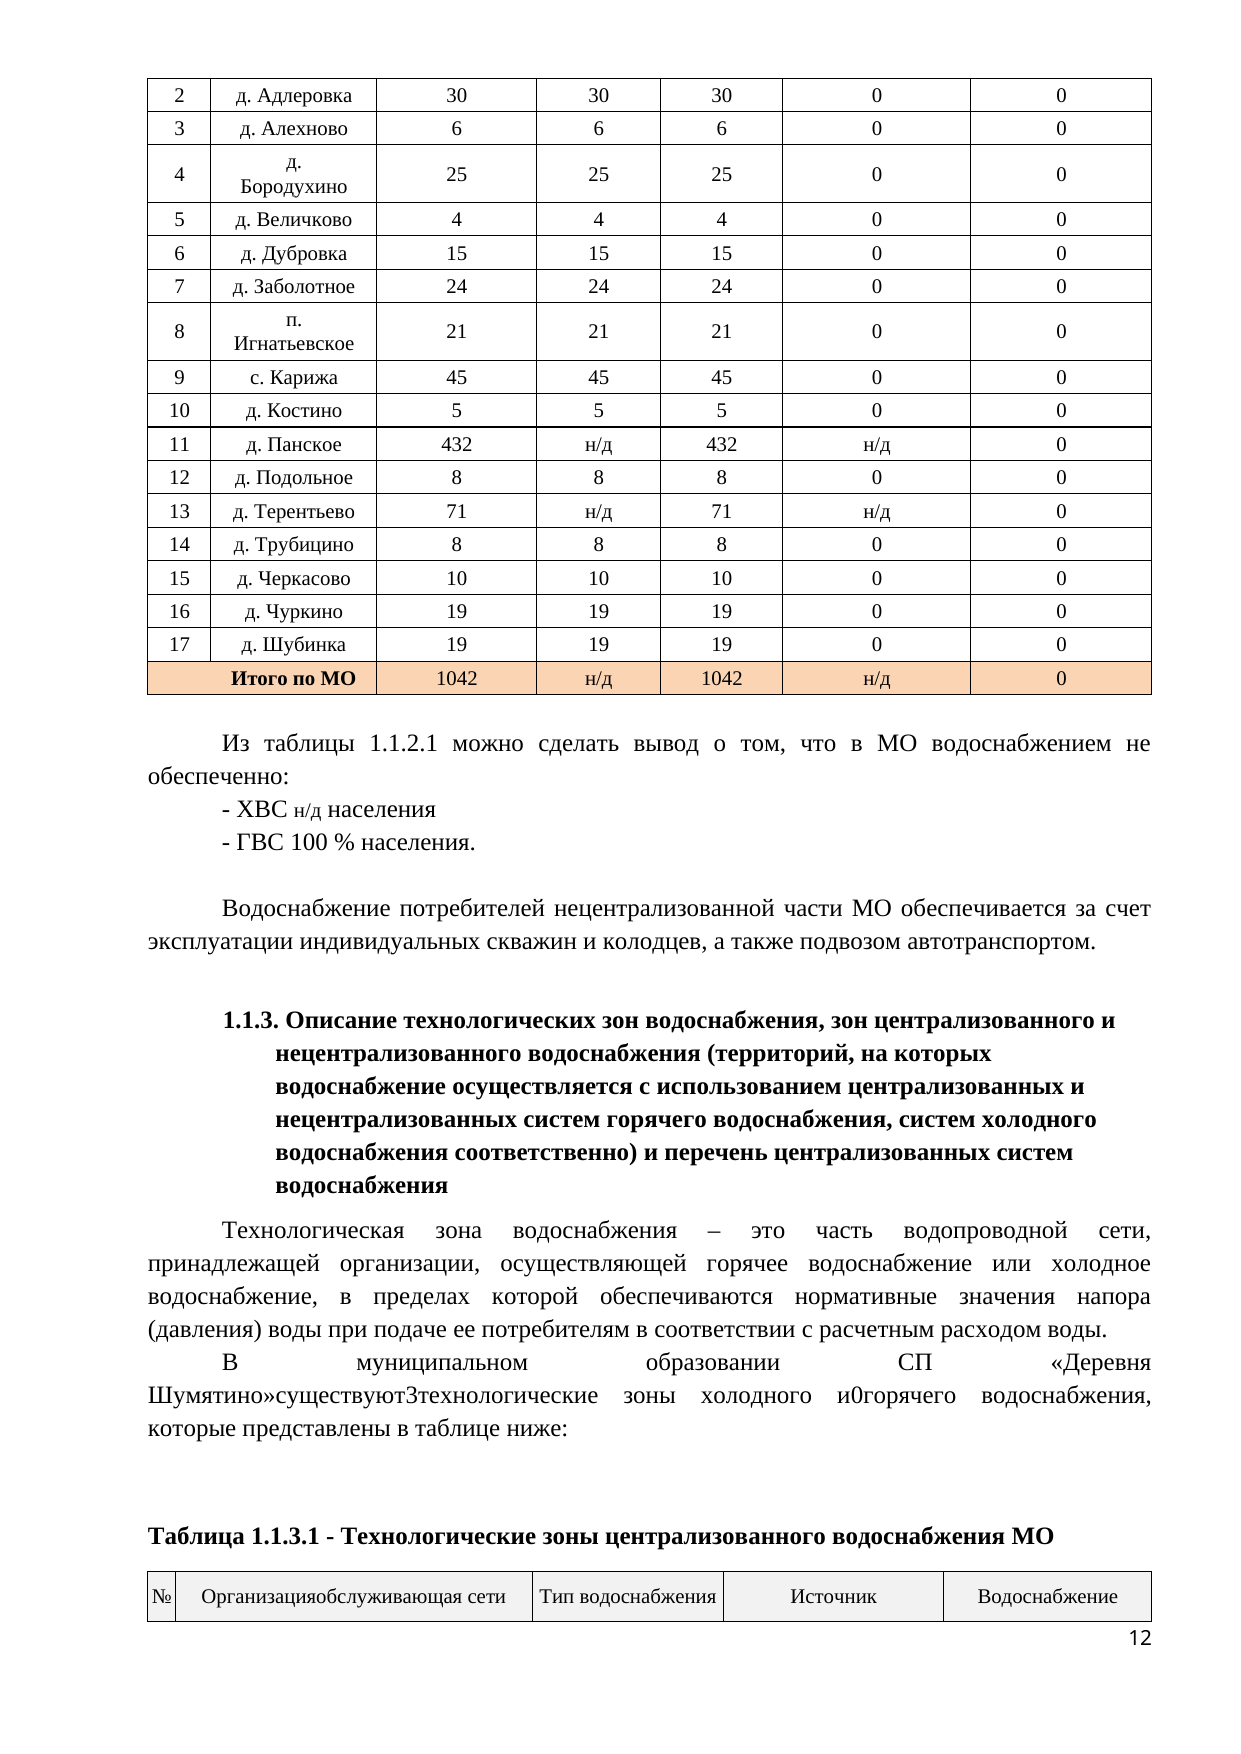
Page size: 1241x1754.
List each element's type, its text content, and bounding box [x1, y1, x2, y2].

table_cell Итого по МО [148, 662, 376, 694]
table_cell 0 [971, 203, 1151, 235]
table_cell д. Адлеровка [211, 79, 376, 111]
table_cell 71 [661, 494, 782, 527]
table_cell 7 [148, 270, 210, 302]
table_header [176, 1572, 532, 1621]
table_cell н/д [783, 662, 970, 694]
table_cell 13 [148, 494, 210, 527]
table_cell 25 [377, 145, 536, 202]
table_cell 15 [661, 236, 782, 269]
table_cell 0 [783, 595, 970, 627]
table_cell 5 [537, 394, 660, 426]
table_cell д. Черкасово [211, 561, 376, 594]
table_cell 4 [661, 203, 782, 235]
table_cell д. Терентьево [211, 494, 376, 527]
table_cell 6 [148, 236, 210, 269]
table_cell 0 [783, 145, 970, 202]
table_cell 5 [148, 203, 210, 235]
list 1.1.3. Описание технологических зон водоснабжения, зон централизованного и нецентрализованного водоснабжения (территорий, на которых водоснабжение осуществляется с использованием централизованных и нецентрализованных систем горячего водоснабжения, систем холодного водоснабжения соответственно) и перечень централизованных систем водоснабжения [223, 1005, 1152, 1198]
table_cell 8 [537, 461, 660, 493]
table_cell 0 [971, 561, 1151, 594]
table_header № [148, 1572, 175, 1621]
text Таблица 1.1.3.1 - Технологические зоны централизованного водоснабжения МО [148, 1521, 1152, 1550]
table_cell 14 [148, 528, 210, 560]
table_cell 30 [537, 79, 660, 111]
text В муниципальном образовании СП «Деревня Шумятино»существуют3технологические зоны холодного и0горячего водоснабжения, которые представлены в таблице ниже: [148, 1347, 1152, 1442]
table_cell 21 [377, 303, 536, 359]
table_cell 0 [971, 428, 1151, 460]
table_cell 0 [971, 361, 1151, 393]
table_cell д. Заболотное [211, 270, 376, 302]
text Из таблицы 1.1.2.1 можно сделать вывод о том, что в МО водоснабжением не обеспеченно: [148, 728, 1152, 790]
table_cell 16 [148, 595, 210, 627]
table_cell д. Шубинка [211, 628, 376, 661]
table_cell 0 [971, 461, 1151, 493]
table_cell 45 [537, 361, 660, 393]
table_cell 30 [661, 79, 782, 111]
table_cell 0 [783, 203, 970, 235]
table_cell д. Величково [211, 203, 376, 235]
table_cell 1042 [661, 662, 782, 694]
table_cell 5 [661, 394, 782, 426]
table_cell н/д [783, 428, 970, 460]
text Технологическая зона водоснабжения – это часть водопроводной сети, принадлежащей организации, осуществляющей горячее водоснабжение или холодное водоснабжение, в пределах которой обеспечиваются нормативные значения напора (давления) воды при подаче ее потребителям в соответствии с расчетным расходом воды. [148, 1215, 1152, 1343]
table_cell 9 [148, 361, 210, 393]
table_cell 0 [783, 528, 970, 560]
table_cell 11 [148, 428, 210, 460]
table_cell 432 [661, 428, 782, 460]
table_cell 45 [661, 361, 782, 393]
table_cell 19 [537, 595, 660, 627]
table_cell д. Чуркино [211, 595, 376, 627]
table_cell д. Костино [211, 394, 376, 426]
text Водоснабжение потребителей нецентрализованной части МО обеспечивается за счет эксплуатации индивидуальных скважин и колодцев, а также подвозом автотранспортом. [148, 893, 1152, 955]
table_cell 6 [537, 112, 660, 144]
table_cell 0 [971, 236, 1151, 269]
table_cell 24 [377, 270, 536, 302]
table_cell 0 [971, 494, 1151, 527]
table_cell 19 [377, 628, 536, 661]
table_cell 0 [971, 662, 1151, 694]
table_cell д. Бородухино [211, 145, 376, 202]
table_cell 0 [783, 628, 970, 661]
table_cell д. Алехново [211, 112, 376, 144]
table_cell 0 [971, 303, 1151, 359]
table_cell 15 [537, 236, 660, 269]
table_cell д. Панское [211, 428, 376, 460]
table_cell 10 [661, 561, 782, 594]
table_cell 8 [377, 461, 536, 493]
table_cell 15 [148, 561, 210, 594]
table_cell 19 [377, 595, 536, 627]
table_cell 71 [377, 494, 536, 527]
table_cell 19 [661, 595, 782, 627]
table_cell 19 [537, 628, 660, 661]
table_cell 0 [783, 112, 970, 144]
table_cell 19 [661, 628, 782, 661]
table_cell д. Подольное [211, 461, 376, 493]
table_cell 30 [377, 79, 536, 111]
table_cell 0 [971, 595, 1151, 627]
table_cell д. Трубицино [211, 528, 376, 560]
table_cell 10 [537, 561, 660, 594]
table_cell 0 [971, 394, 1151, 426]
table_cell 0 [971, 628, 1151, 661]
table_cell с. Карижа [211, 361, 376, 393]
table_cell 0 [783, 236, 970, 269]
table_cell 0 [971, 79, 1151, 111]
table_cell 1042 [377, 662, 536, 694]
table_cell п. Игнатьевское [211, 303, 376, 359]
table_cell 432 [377, 428, 536, 460]
table_cell 0 [783, 361, 970, 393]
table_cell 0 [783, 561, 970, 594]
table_cell 25 [661, 145, 782, 202]
table_header Источник [724, 1572, 943, 1621]
table_cell 4 [377, 203, 536, 235]
table_cell 24 [661, 270, 782, 302]
table_cell 6 [377, 112, 536, 144]
table_cell 10 [148, 394, 210, 426]
table_cell 0 [783, 394, 970, 426]
table_cell 0 [971, 528, 1151, 560]
table_cell 5 [377, 394, 536, 426]
text - ХВС н/д населения [148, 794, 1152, 823]
table_cell 8 [377, 528, 536, 560]
table_cell 21 [537, 303, 660, 359]
table_cell 0 [971, 145, 1151, 202]
table_cell 10 [377, 561, 536, 594]
table_cell 0 [971, 112, 1151, 144]
table_cell 45 [377, 361, 536, 393]
table_cell 8 [537, 528, 660, 560]
table_cell 12 [148, 461, 210, 493]
table_cell 6 [661, 112, 782, 144]
table_cell 8 [148, 303, 210, 359]
table_cell 15 [377, 236, 536, 269]
table_cell 17 [148, 628, 210, 661]
table_cell 2 [148, 79, 210, 111]
table_cell 4 [148, 145, 210, 202]
table_header Тип водоснабжения [533, 1572, 723, 1621]
table_cell 4 [537, 203, 660, 235]
table_cell 0 [783, 79, 970, 111]
table_cell 24 [537, 270, 660, 302]
table_cell 8 [661, 461, 782, 493]
table_cell 25 [537, 145, 660, 202]
table_cell 8 [661, 528, 782, 560]
text - ГВС 100 % населения. [148, 827, 1152, 856]
table_cell н/д [783, 494, 970, 527]
table_cell д. Дубровка [211, 236, 376, 269]
table_cell 0 [783, 270, 970, 302]
table_cell 0 [783, 461, 970, 493]
table_cell 0 [783, 303, 970, 359]
table_cell 3 [148, 112, 210, 144]
table_cell н/д [537, 428, 660, 460]
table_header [944, 1572, 1151, 1621]
table_cell н/д [537, 494, 660, 527]
table_cell н/д [537, 662, 660, 694]
table_cell 21 [661, 303, 782, 359]
table_cell 0 [971, 270, 1151, 302]
